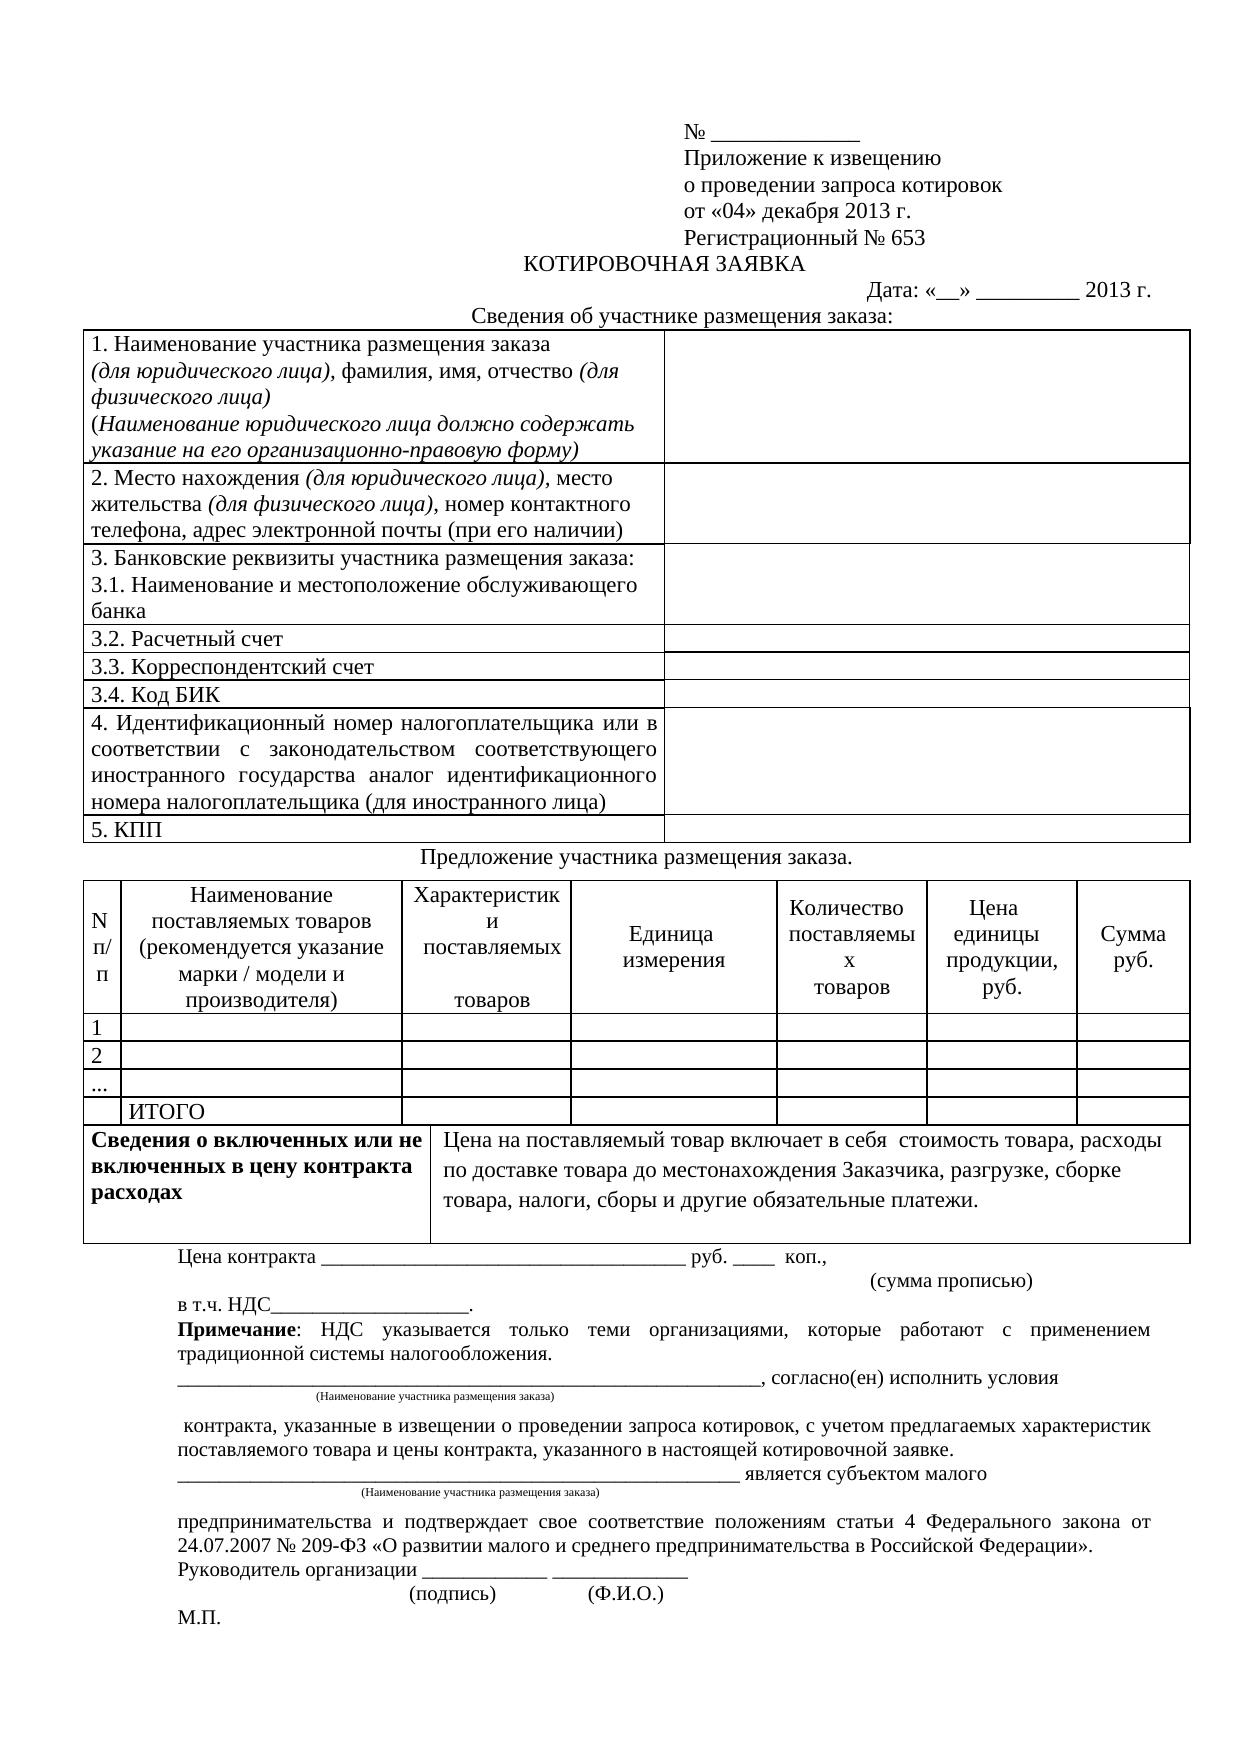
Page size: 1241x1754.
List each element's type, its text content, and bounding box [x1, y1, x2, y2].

table_header 1. Наименование участника размещения заказа (для юридического лица), фамилия, имя, отчество (для физического лица) (Наименование юридического лица должно содержать указание на его организационно-правовую форму) [84, 331, 664, 462]
table_cell [665, 815, 1189, 842]
table_cell [778, 1042, 926, 1068]
table_cell 2. Место нахождения (для юридического лица), место жительства (для физического лица), номер контактного телефона, адрес электронной почты (при его наличии) [84, 464, 664, 543]
text в т.ч. НДС___________________. [177, 1292, 1152, 1316]
table_cell Цена единицы продукции, руб. [928, 881, 1076, 1012]
table_cell 2 [84, 1042, 120, 1068]
text № _____________ [683, 118, 1152, 144]
table_cell [1078, 1042, 1189, 1068]
table_cell [122, 1070, 401, 1096]
table_cell Предложение участника размещения заказа. [84, 843, 1190, 880]
table_cell [778, 1014, 926, 1040]
table_cell [778, 1098, 926, 1124]
text ______________________________________________________ является субъектом малого [177, 1461, 1152, 1485]
table_cell [403, 1070, 570, 1096]
text от «04» декабря 2013 г. [683, 197, 1152, 223]
table_cell [403, 1042, 570, 1068]
table_cell [572, 1070, 776, 1096]
table_cell 1 [84, 1014, 120, 1040]
table_cell 3.3. Корреспондентский счет [84, 653, 664, 679]
table_cell [572, 1098, 776, 1124]
text (Наименование участника размещения заказа) [177, 1389, 1152, 1413]
table_cell 3. Банковские реквизиты участника размещения заказа: 3.1. Наименование и местоположение обслуживающего банка [84, 545, 664, 623]
table_cell [572, 1014, 776, 1040]
table_cell Количество поставляемых товаров [778, 881, 926, 1012]
table_cell 3.2. Расчетный счет [84, 625, 664, 651]
table_cell [122, 1014, 401, 1040]
table_header [665, 331, 1189, 462]
table_cell [928, 1042, 1076, 1068]
table_cell 4. Идентификационный номер налогоплательщика или в соответствии с законодательством соответствующего иностранного государства аналог идентификационного номера налогоплательщика (для иностранного лица) [84, 709, 664, 814]
table_cell [403, 1098, 570, 1124]
table_cell [665, 708, 1189, 814]
table_cell Сведения о включенных или не включенных в цену контракта расходах [84, 1126, 430, 1243]
table_cell 5. КПП [84, 816, 664, 842]
table_cell [1078, 1098, 1189, 1124]
table_cell [665, 464, 1189, 543]
text Сведения об участнике размещения заказа: [140, 303, 1152, 329]
table_cell [84, 1098, 120, 1124]
text контракта, указанные в извещении о проведении запроса котировок, с учетом предлагаемых характеристик поставляемого товара и цены контракта, указанного в настоящей котировочной заявке. [177, 1413, 1152, 1461]
table_cell ИТОГО [122, 1098, 401, 1124]
text Цена контракта ___________________________________ руб. ____ коп., [177, 1244, 1152, 1268]
text М.П. [177, 1605, 1152, 1629]
text (подпись) (Ф.И.О.) [177, 1581, 1152, 1605]
table_cell [778, 1070, 926, 1096]
text КОТИРОВОЧНАЯ ЗАЯВКА [177, 250, 1152, 276]
text Руководитель организации ____________ _____________ [177, 1557, 1152, 1581]
text (сумма прописью) [177, 1268, 1152, 1292]
table_cell Наименование поставляемых товаров (рекомендуется указание марки / модели и производителя) [122, 881, 401, 1012]
table_cell N п/п [84, 881, 120, 1012]
text (Наименование участника размещения заказа) [177, 1485, 1152, 1509]
text Дата: «__» _________ 2013 г. [620, 276, 1152, 303]
table_cell [928, 1070, 1076, 1096]
text Примечание: НДС указывается только теми организациями, которые работают с применением традиционной системы налогообложения. [177, 1316, 1152, 1364]
table_cell Сумма руб. [1078, 881, 1189, 1012]
text предпринимательства и подтверждает свое соответствие положениям статьи 4 Федерального закона от 24.07.2007 № 209-ФЗ «О развитии малого и среднего предпринимательства в Российской Федерации». [177, 1509, 1152, 1557]
table_cell [665, 653, 1189, 679]
text ________________________________________________________, согласно(ен) исполнить условия [177, 1364, 1152, 1389]
text Регистрационный № 653 [683, 223, 1152, 250]
table_cell [665, 544, 1189, 623]
table_cell [928, 1014, 1076, 1040]
table_cell [665, 680, 1189, 707]
table_cell Единица измерения [572, 881, 776, 1012]
table_cell Характеристики поставляемых товаров [403, 881, 570, 1012]
table_cell ... [84, 1070, 120, 1096]
text Приложение к извещению [683, 144, 1152, 171]
table_cell [403, 1014, 570, 1040]
table_cell [572, 1042, 776, 1068]
table_cell 3.4. Код БИК [84, 681, 664, 707]
text о проведении запроса котировок [683, 171, 1152, 197]
table_cell Цена на поставляемый товар включает в себя стоимость товара, расходы по доставке товара до местонахождения Заказчика, разгрузке, сборке товара, налоги, сборы и другие обязательные платежи. [431, 1126, 1189, 1243]
table_cell [1078, 1014, 1189, 1040]
table_cell [122, 1042, 401, 1068]
table_cell [1078, 1070, 1189, 1096]
table_cell [928, 1098, 1076, 1124]
table_cell [665, 625, 1189, 651]
